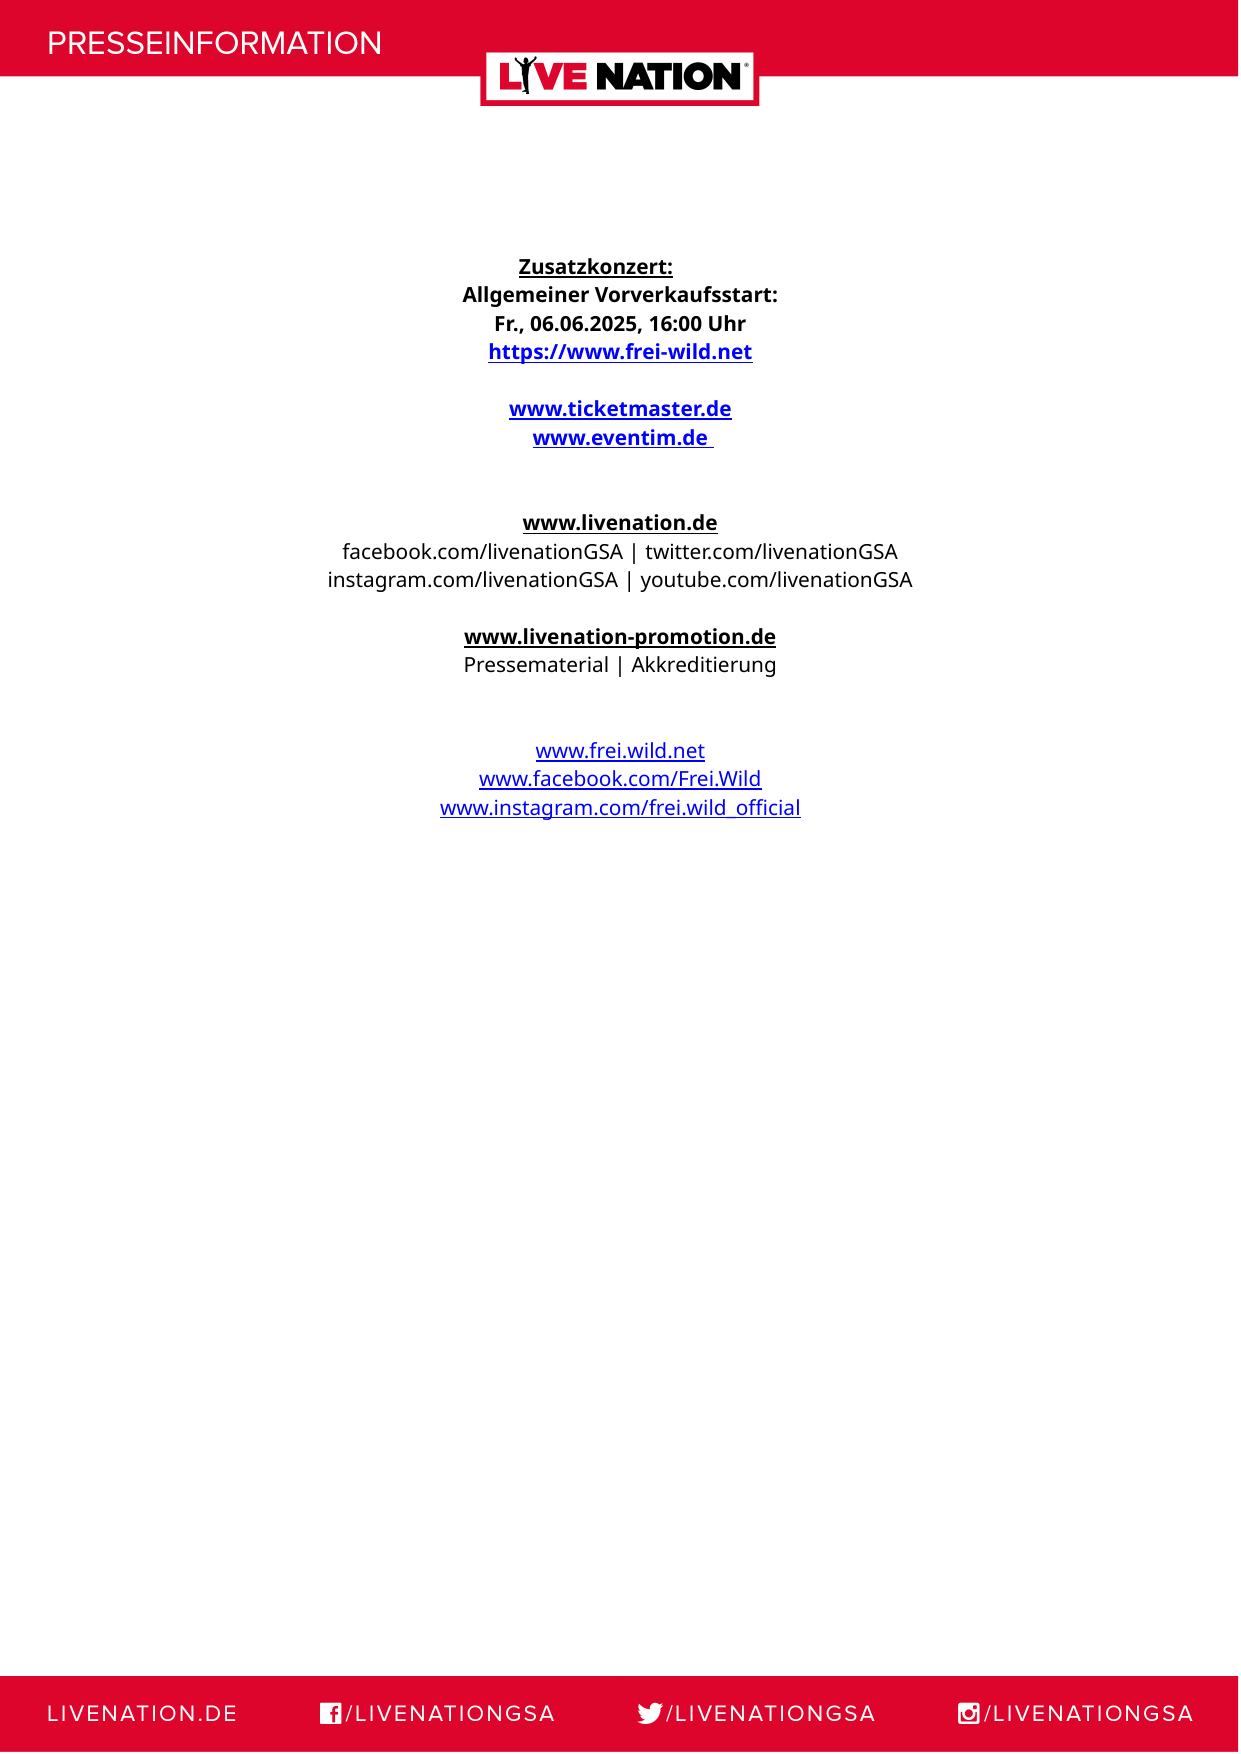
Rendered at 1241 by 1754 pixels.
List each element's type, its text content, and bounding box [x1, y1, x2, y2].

text instagram.com/livenationGSA | youtube.com/livenationGSA [150, 565, 1090, 594]
text www.ticketmaster.de [150, 394, 1090, 423]
picture [0, 1676, 1239, 1752]
text www.instagram.com/frei.wild_official [150, 793, 1090, 821]
picture [0, 0, 1239, 106]
text www.livenation-promotion.de [150, 622, 1090, 651]
text Zusatzkonzert: [445, 252, 1090, 281]
subtitle Fr., 06.06.2025, 16:00 Uhr [150, 309, 1090, 337]
subtitle Allgemeiner Vorverkaufsstart: [150, 281, 1090, 309]
text https://www.frei-wild.net [150, 337, 1090, 366]
text Pressematerial | Akkreditierung [150, 651, 1090, 679]
text www.livenation.de facebook.com/livenationGSA | twitter.com/livenationGSA [150, 508, 1090, 565]
text www.eventim.de [150, 423, 1090, 451]
text www.frei.wild.net [150, 736, 1090, 764]
text www.facebook.com/Frei.Wild [150, 764, 1090, 793]
